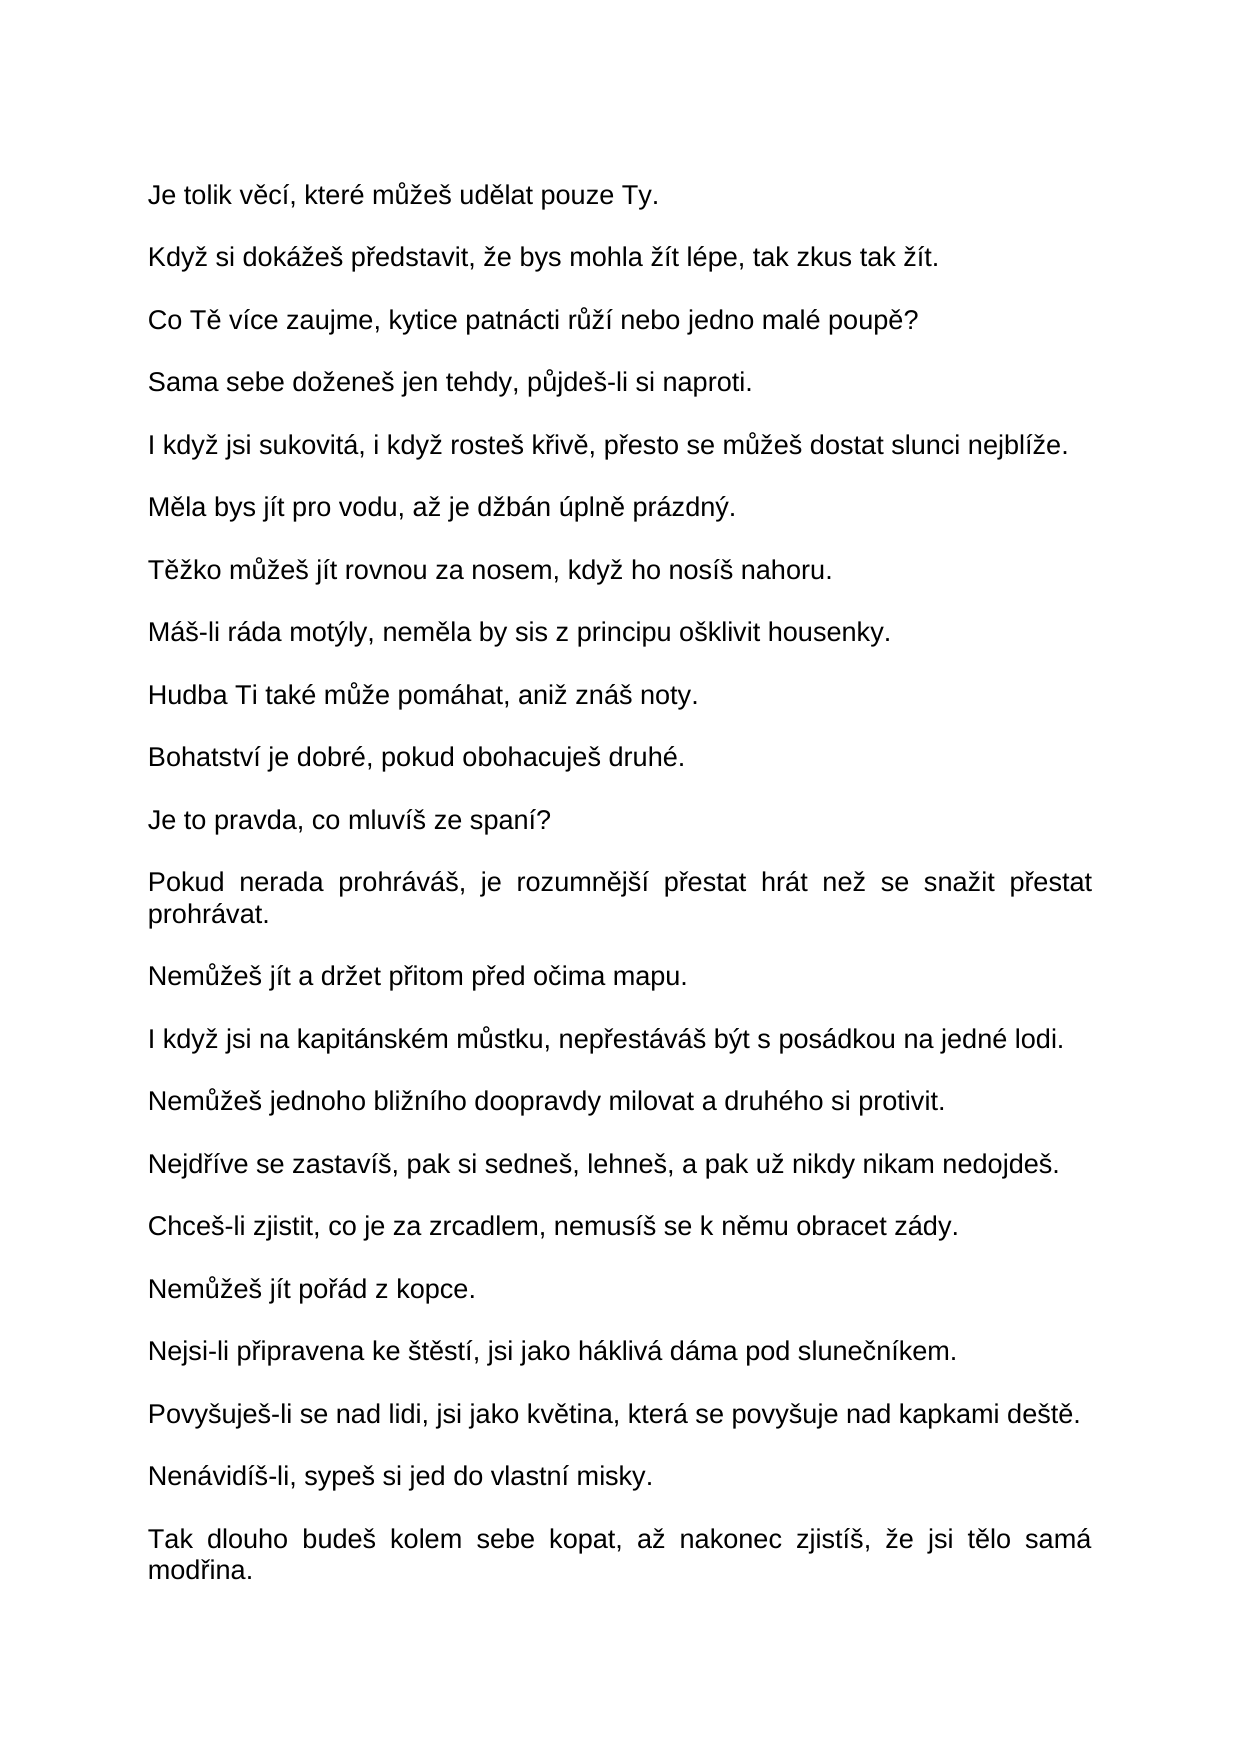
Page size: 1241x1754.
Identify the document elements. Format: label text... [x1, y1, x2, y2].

text Nemůžeš jít a držet přitom před očima mapu. [148, 960, 1093, 991]
text Pokud nerada prohráváš, je rozumnější přestat hrát než se snažit přestat prohrávat. [148, 866, 1093, 929]
text Když si dokážeš představit, že bys mohla žít lépe, tak zkus tak žít. [148, 241, 1093, 273]
text Nemůžeš jít pořád z kopce. [148, 1273, 1093, 1304]
text Je tolik věcí, které můžeš udělat pouze Ty. [148, 179, 1093, 210]
text Sama sebe doženeš jen tehdy, půjdeš-li si naproti. [148, 366, 1093, 398]
text Nenávidíš-li, sypeš si jed do vlastní misky. [148, 1460, 1093, 1491]
text I když jsi sukovitá, i když rosteš křivě, přesto se můžeš dostat slunci nejblíže. [148, 429, 1093, 460]
text Co Tě více zaujme, kytice patnácti růží nebo jedno malé poupě? [148, 304, 1093, 335]
text Měla bys jít pro vodu, až je džbán úplně prázdný. [148, 491, 1093, 523]
text Hudba Ti také může pomáhat, aniž znáš noty. [148, 679, 1093, 710]
text Je to pravda, co mluvíš ze spaní? [148, 804, 1093, 835]
text Nejdříve se zastavíš, pak si sedneš, lehneš, a pak už nikdy nikam nedojdeš. [148, 1148, 1093, 1179]
text Máš-li ráda motýly, neměla by sis z principu ošklivit housenky. [148, 616, 1093, 648]
text Bohatství je dobré, pokud obohacuješ druhé. [148, 741, 1093, 773]
text I když jsi na kapitánském můstku, nepřestáváš být s posádkou na jedné lodi. [148, 1023, 1093, 1054]
text Povyšuješ-li se nad lidi, jsi jako květina, která se povyšuje nad kapkami deště. [148, 1398, 1093, 1429]
text Těžko můžeš jít rovnou za nosem, když ho nosíš nahoru. [148, 554, 1093, 585]
text Chceš-li zjistit, co je za zrcadlem, nemusíš se k němu obracet zády. [148, 1210, 1093, 1241]
text Nejsi-li připravena ke štěstí, jsi jako háklivá dáma pod slunečníkem. [148, 1335, 1093, 1366]
text Tak dlouho budeš kolem sebe kopat, až nakonec zjistíš, že jsi tělo samá modřina. [148, 1523, 1093, 1585]
text Nemůžeš jednoho bližního doopravdy milovat a druhého si protivit. [148, 1085, 1093, 1116]
